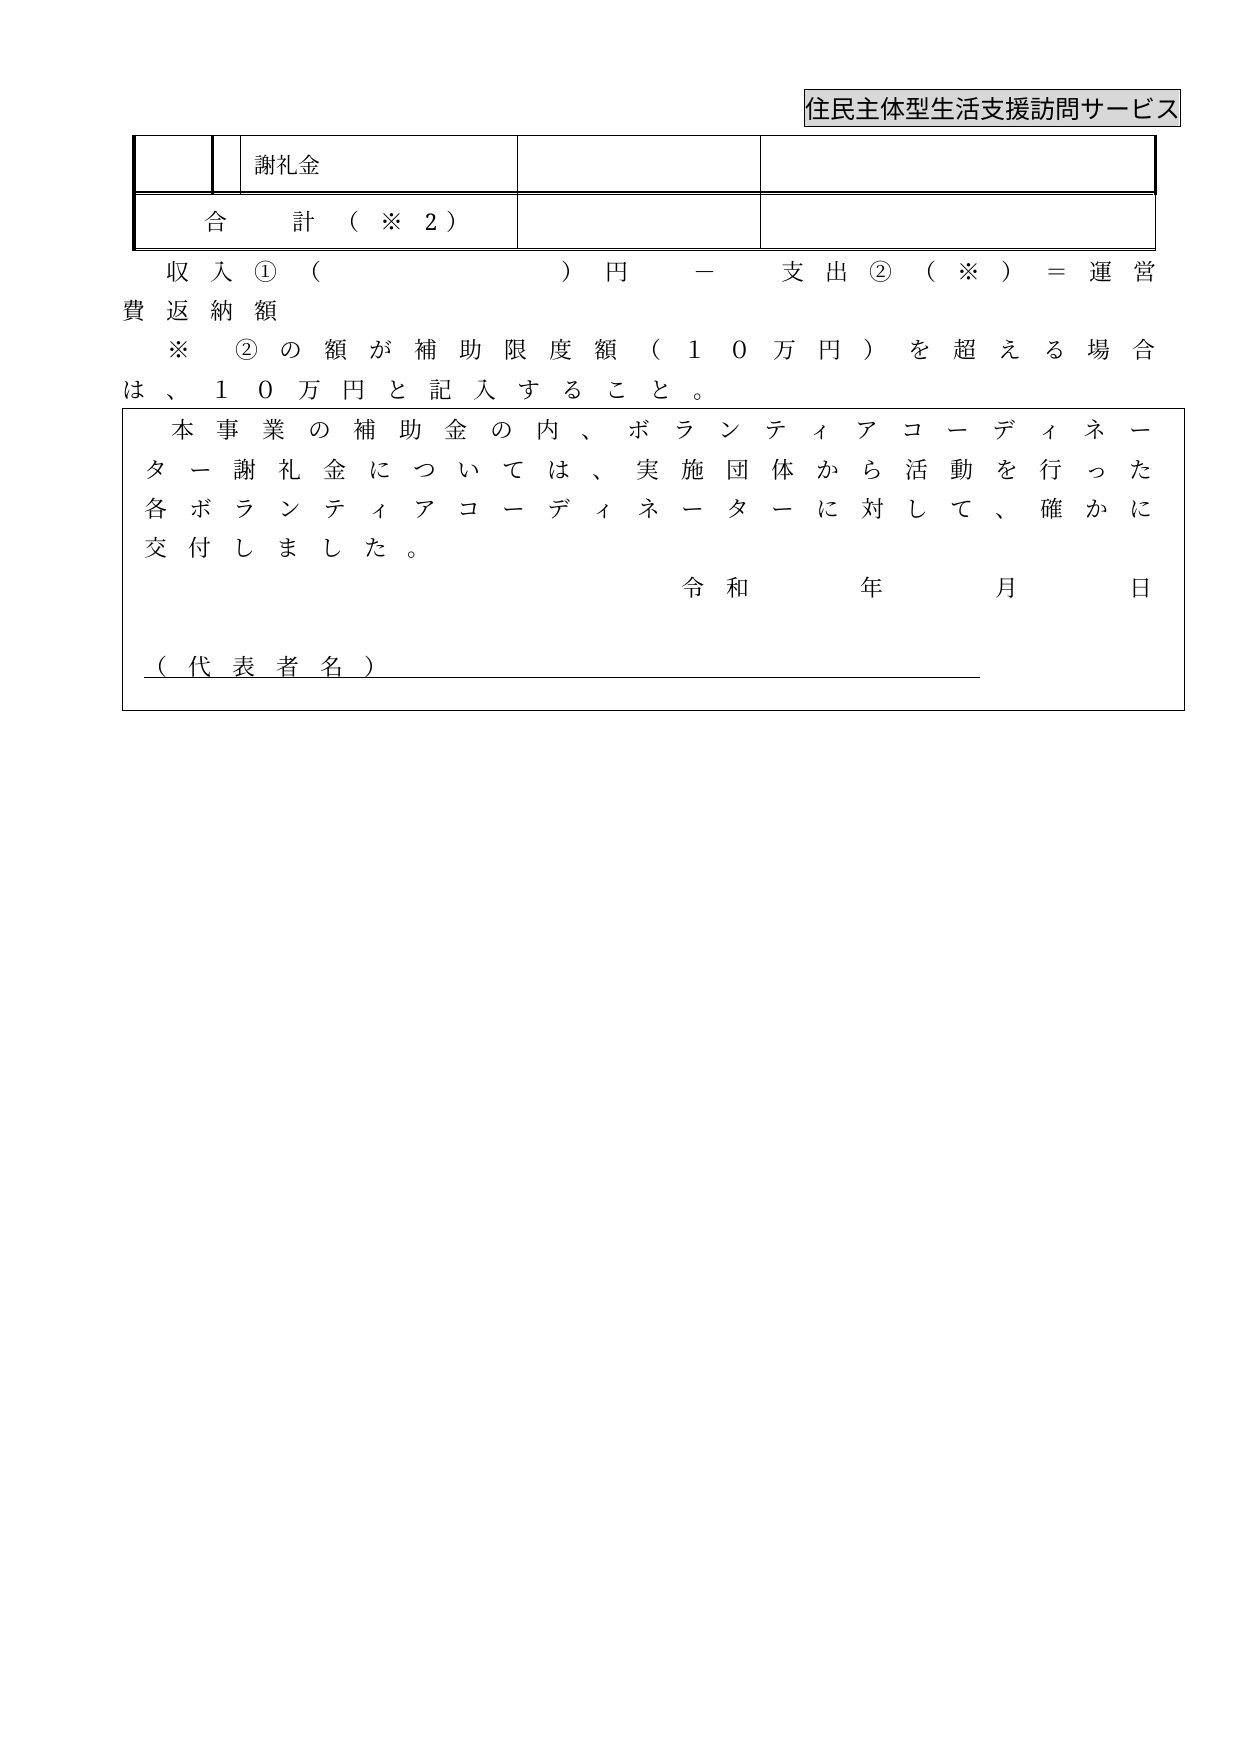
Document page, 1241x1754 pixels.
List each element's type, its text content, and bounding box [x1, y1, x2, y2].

table_cell [761, 136, 1154, 191]
table_cell [518, 195, 760, 247]
text ※ ②の額が補助限度額（１０万円）を超える場合は、１０万円と記入すること。 [122, 329, 1177, 408]
table_cell 合 計（※2） [136, 195, 517, 247]
table_header 本事業の補助金の内、ボランティアコーディネーター謝礼金については、実施団体から活動を行った各ボランティアコーディネーターに対して、確かに交付しました。 令和 年 月 日 （代表者名） [123, 409, 1184, 710]
table_cell 謝礼金 [241, 136, 517, 191]
table_cell [214, 136, 240, 191]
text 収入①（ ）円 － 支出②（※）＝運営費返納額 [122, 251, 1177, 329]
table_cell [518, 136, 760, 191]
table_cell [761, 193, 1155, 247]
